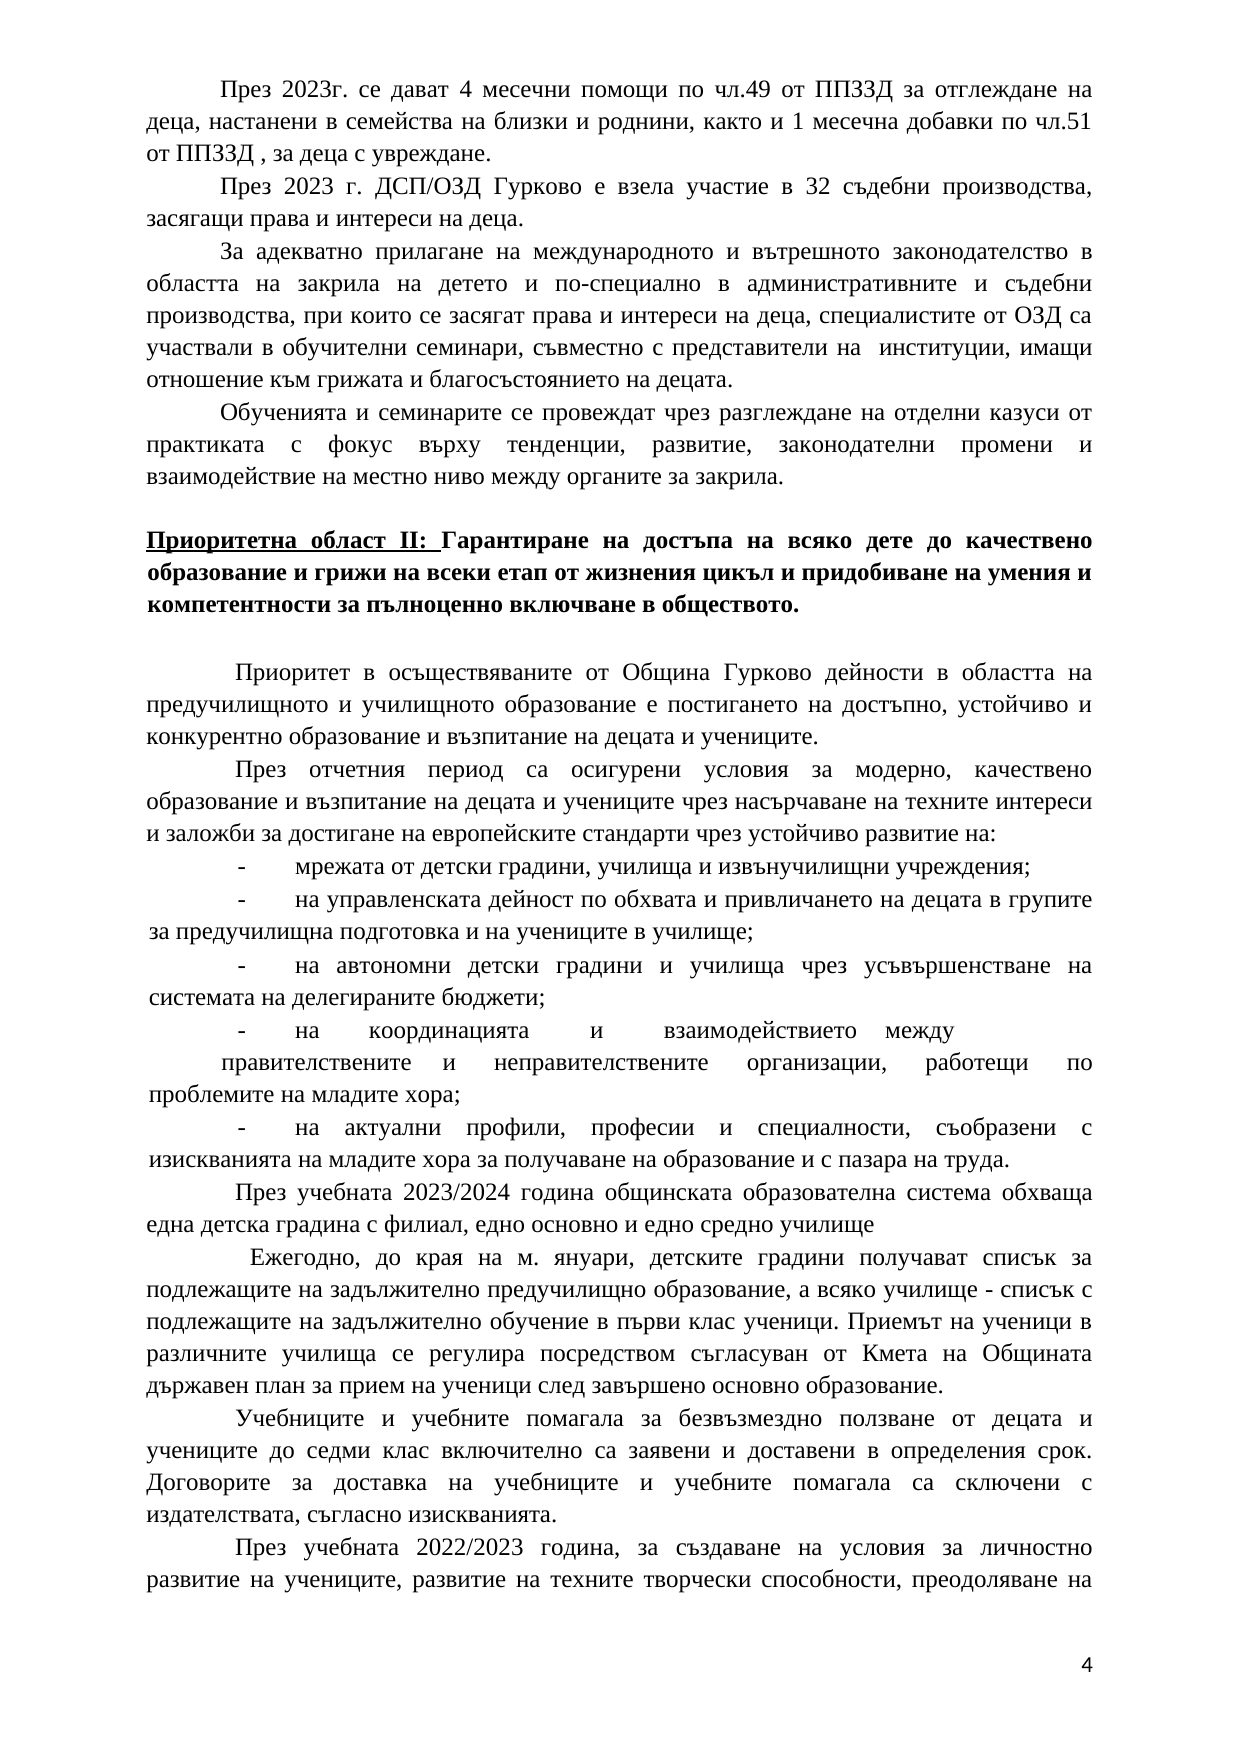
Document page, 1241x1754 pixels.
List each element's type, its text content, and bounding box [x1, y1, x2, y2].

text През учебната 2023/2024 година общинската образователна система обхваща една детска градина с филиал, едно основно и едно средно училище [146, 1177, 1093, 1238]
text За адекватно прилагане на международното и вътрешното законодателство в областта на закрила на детето и по-специално в административните и съдебни производства, при които се засягат права и интереси на деца, специалистите от ОЗД са участвали в обучителни семинари, съвместно с представители на институции, имащи отношение към грижата и благосъстоянието на децата. [146, 236, 1093, 392]
list на актуални профили, професии и специалности, съобразени с изискванията на младите хора за получаване на образование и с пазара на труда. [148, 1112, 1093, 1173]
text През 2023г. се дават 4 месечни помощи по чл.49 от ППЗЗД за отглеждане на деца, настанени в семейства на близки и роднини, както и 1 месечна добавки по чл.51 от ППЗЗД , за деца с увреждане. [146, 74, 1093, 166]
text Приоритетна област II: Гарантиране на достъпа на всяко дете до качествено образование и грижи на всеки етап от жизнения цикъл и придобиване на умения и компетентности за пълноценно включване в обществото. [146, 525, 1093, 618]
text Ежегодно, до края на м. януари, детските градини получават списък за подлежащите на задължително предучилищно образование, а всяко училище - списък с подлежащите на задължително обучение в първи клас ученици. Приемът на ученици в различните училища се регулира посредством съгласуван от Кмета на Общината държавен план за прием на ученици след завършено основно образование. [146, 1242, 1093, 1399]
list на координацията и взаимодействието между правителствените и неправителствените организации, работещи по проблемите на младите хора; [148, 1015, 1093, 1107]
text През 2023 г. ДСП/ОЗД Гурково е взела участие в 32 съдебни производства, засягащи права и интереси на деца. [146, 171, 1093, 232]
text Учебниците и учебните помагала за безвъзмездно ползване от децата и учениците до седми клас включително са заявени и доставени в определения срок. Договорите за доставка на учебниците и учебните помагала са сключени с издателствата, съгласно изискванията. [146, 1403, 1093, 1528]
list на управленската дейност по обхвата и привличането на децата в групите за предучилищна подготовка и на учениците в училище; [148, 884, 1093, 945]
text Приоритет в осъществяваните от Община Гурково дейности в областта на предучилищното и училищното образование е постигането на достъпно, устойчиво и конкурентно образование и възпитание на децата и учениците. [146, 657, 1093, 749]
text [146, 1532, 1093, 1593]
list на автономни детски градини и училища чрез усъвършенстване на системата на делегираните бюджети; [148, 950, 1093, 1010]
text Обученията и семинарите се провеждат чрез разглеждане на отделни казуси от практиката с фокус върху тенденции, развитие, законодателни промени и взаимодействие на местно ниво между органите за закрила. [146, 397, 1093, 489]
text През отчетния период са осигурени условия за модерно, качествено образование и възпитание на децата и учениците чрез насърчаване на техните интереси и заложби за достигане на европейските стандарти чрез устойчиво развитие на: [146, 754, 1093, 847]
list мрежата от детски градини, училища и извънучилищни учреждения; [148, 851, 1093, 880]
